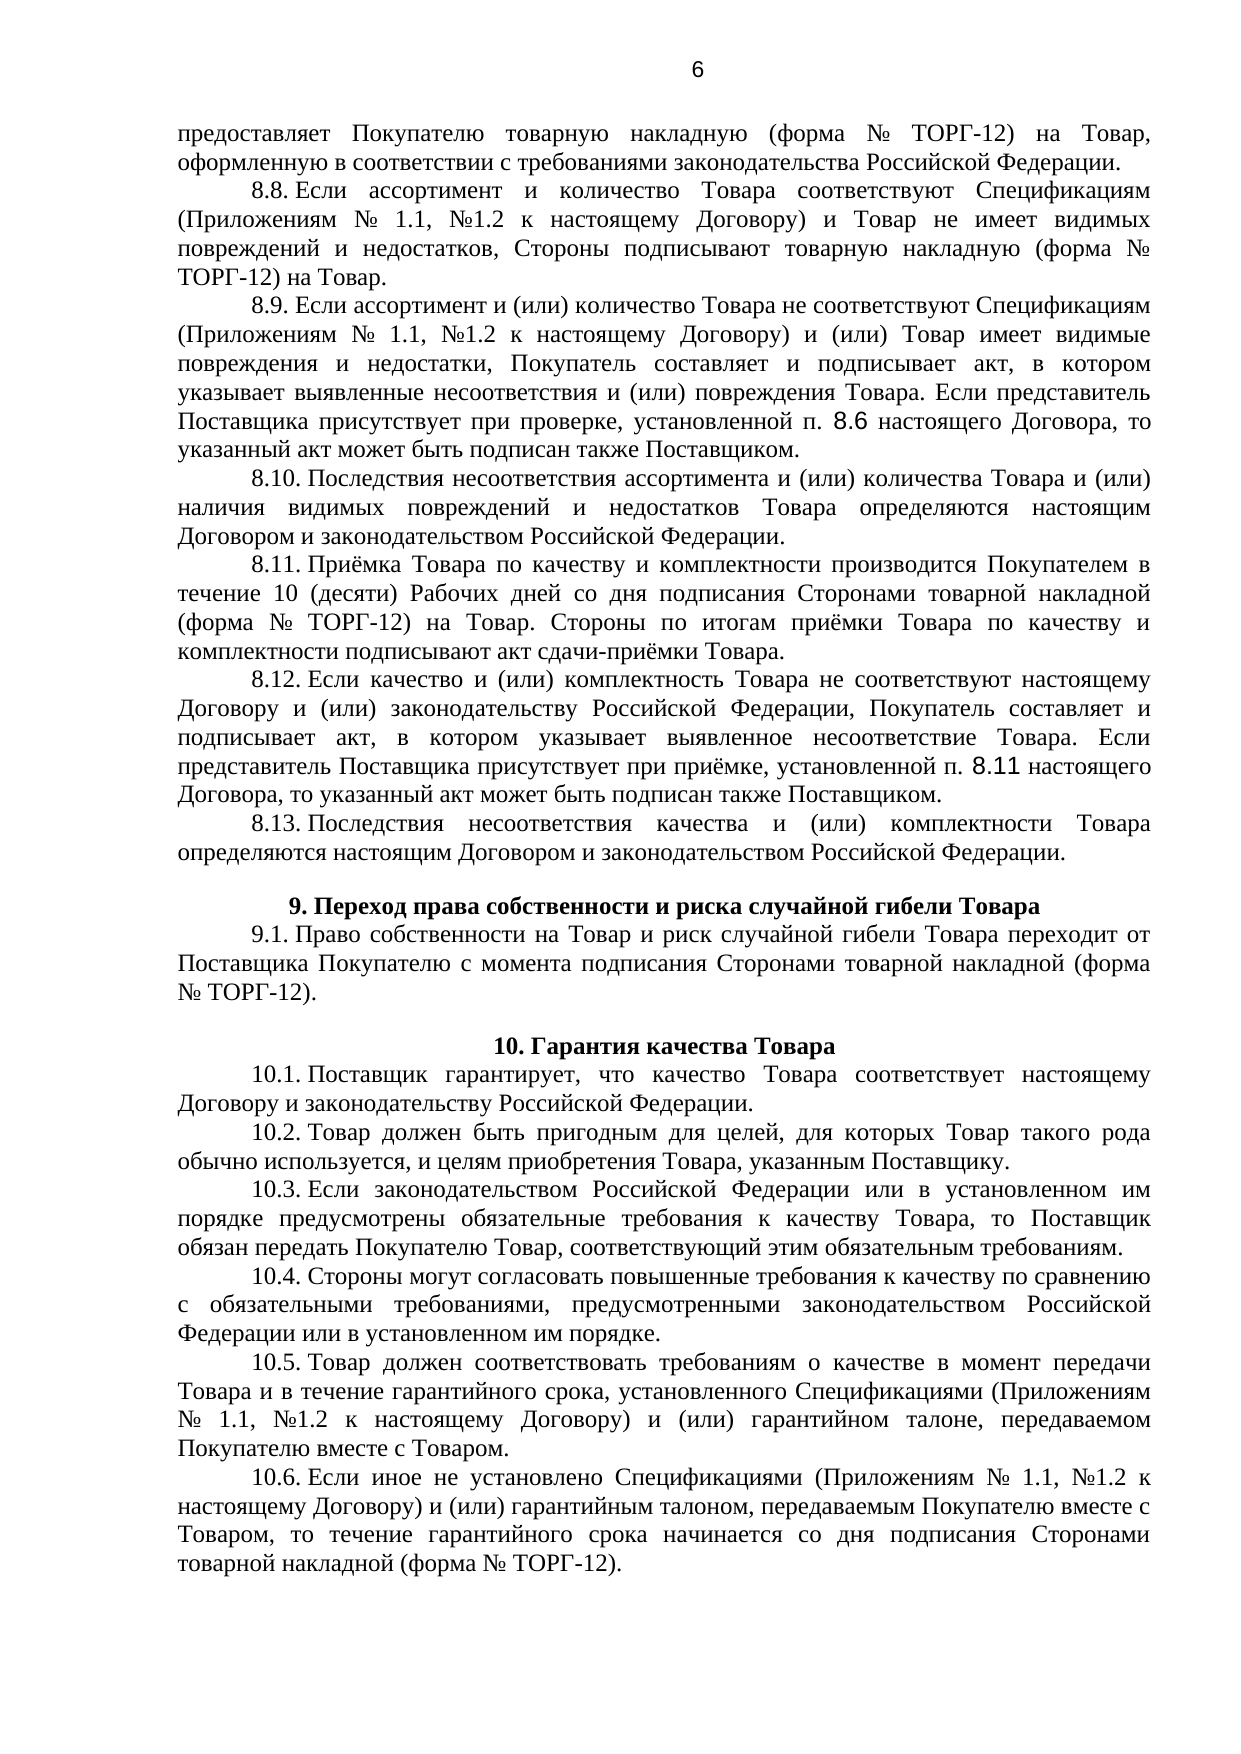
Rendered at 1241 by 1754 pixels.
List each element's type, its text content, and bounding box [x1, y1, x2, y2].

list Последствия несоответствия ассортимента и (или) количества Товара и (или) наличия видимых повреждений и недостатков Товара определяются настоящим Договором и законодательством Российской Федерации. [177, 463, 1152, 549]
list Если иное не установлено Спецификациями (Приложениям № 1.1, №1.2 к настоящему Договору) и (или) гарантийным талоном, передаваемым Покупателю вместе с Товаром, то течение гарантийного срока начинается со дня подписания Сторонами товарной накладной (форма № ТОРГ-12). [177, 1462, 1152, 1577]
list Если законодательством Российской Федерации или в установленном им порядке предусмотрены обязательные требования к качеству Товара, то Поставщик обязан передать Покупателю Товар, соответствующий этим обязательным требованиям. [177, 1174, 1152, 1261]
list Переход права собственности и риска случайной гибели Товара [177, 891, 1152, 919]
list Если ассортимент и (или) количество Товара не соответствуют Спецификациям (Приложениям № 1.1, №1.2 к настоящему Договору) и (или) Товар имеет видимые повреждения и недостатки, Покупатель составляет и подписывает акт, в котором указывает выявленные несоответствия и (или) повреждения Товара. Если представитель Поставщика присутствует при проверке, установленной п. 8.6 настоящего Договора, то указанный акт может быть подписан также Поставщиком. [177, 291, 1152, 463]
list Стороны могут согласовать повышенные требования к качеству по сравнению с обязательными требованиями, предусмотренными законодательством Российской Федерации или в установленном им порядке. [177, 1261, 1152, 1347]
list Гарантия качества Товара [177, 1031, 1152, 1059]
list Товар должен соответствовать требованиям о качестве в момент передачи Товара и в течение гарантийного срока, установленного Спецификациями (Приложениям № 1.1, №1.2 к настоящему Договору) и (или) гарантийном талоне, передаваемом Покупателю вместе с Товаром. [177, 1347, 1152, 1462]
list Товар должен быть пригодным для целей, для которых Товар такого рода обычно используется, и целям приобретения Товара, указанным Поставщику. [177, 1117, 1152, 1174]
list Если ассортимент и количество Товара соответствуют Спецификациям (Приложениям № 1.1, №1.2 к настоящему Договору) и Товар не имеет видимых повреждений и недостатков, Стороны подписывают товарную накладную (форма № ТОРГ-12) на Товар. [177, 176, 1152, 291]
list Если качество и (или) комплектность Товара не соответствуют настоящему Договору и (или) законодательству Российской Федерации, Покупатель составляет и подписывает акт, в котором указывает выявленное несоответствие Товара. Если представитель Поставщика присутствует при приёмке, установленной п. 8.11 настоящего Договора, то указанный акт может быть подписан также Поставщиком. [177, 664, 1152, 808]
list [177, 118, 1152, 176]
list Поставщик гарантирует, что качество Товара соответствует настоящему Договору и законодательству Российской Федерации. [177, 1059, 1152, 1117]
list Приёмка Товара по качеству и комплектности производится Покупателем в течение 10 (десяти) Рабочих дней со дня подписания Сторонами товарной накладной (форма № ТОРГ-12) на Товар. Стороны по итогам приёмки Товара по качеству и комплектности подписывают акт сдачи-приёмки Товара. [177, 549, 1152, 664]
list Право собственности на Товар и риск случайной гибели Товара переходит от Поставщика Покупателю с момента подписания Сторонами товарной накладной (форма № ТОРГ-12). [177, 919, 1152, 1006]
list Последствия несоответствия качества и (или) комплектности Товара определяются настоящим Договором и законодательством Российской Федерации. [177, 808, 1152, 866]
